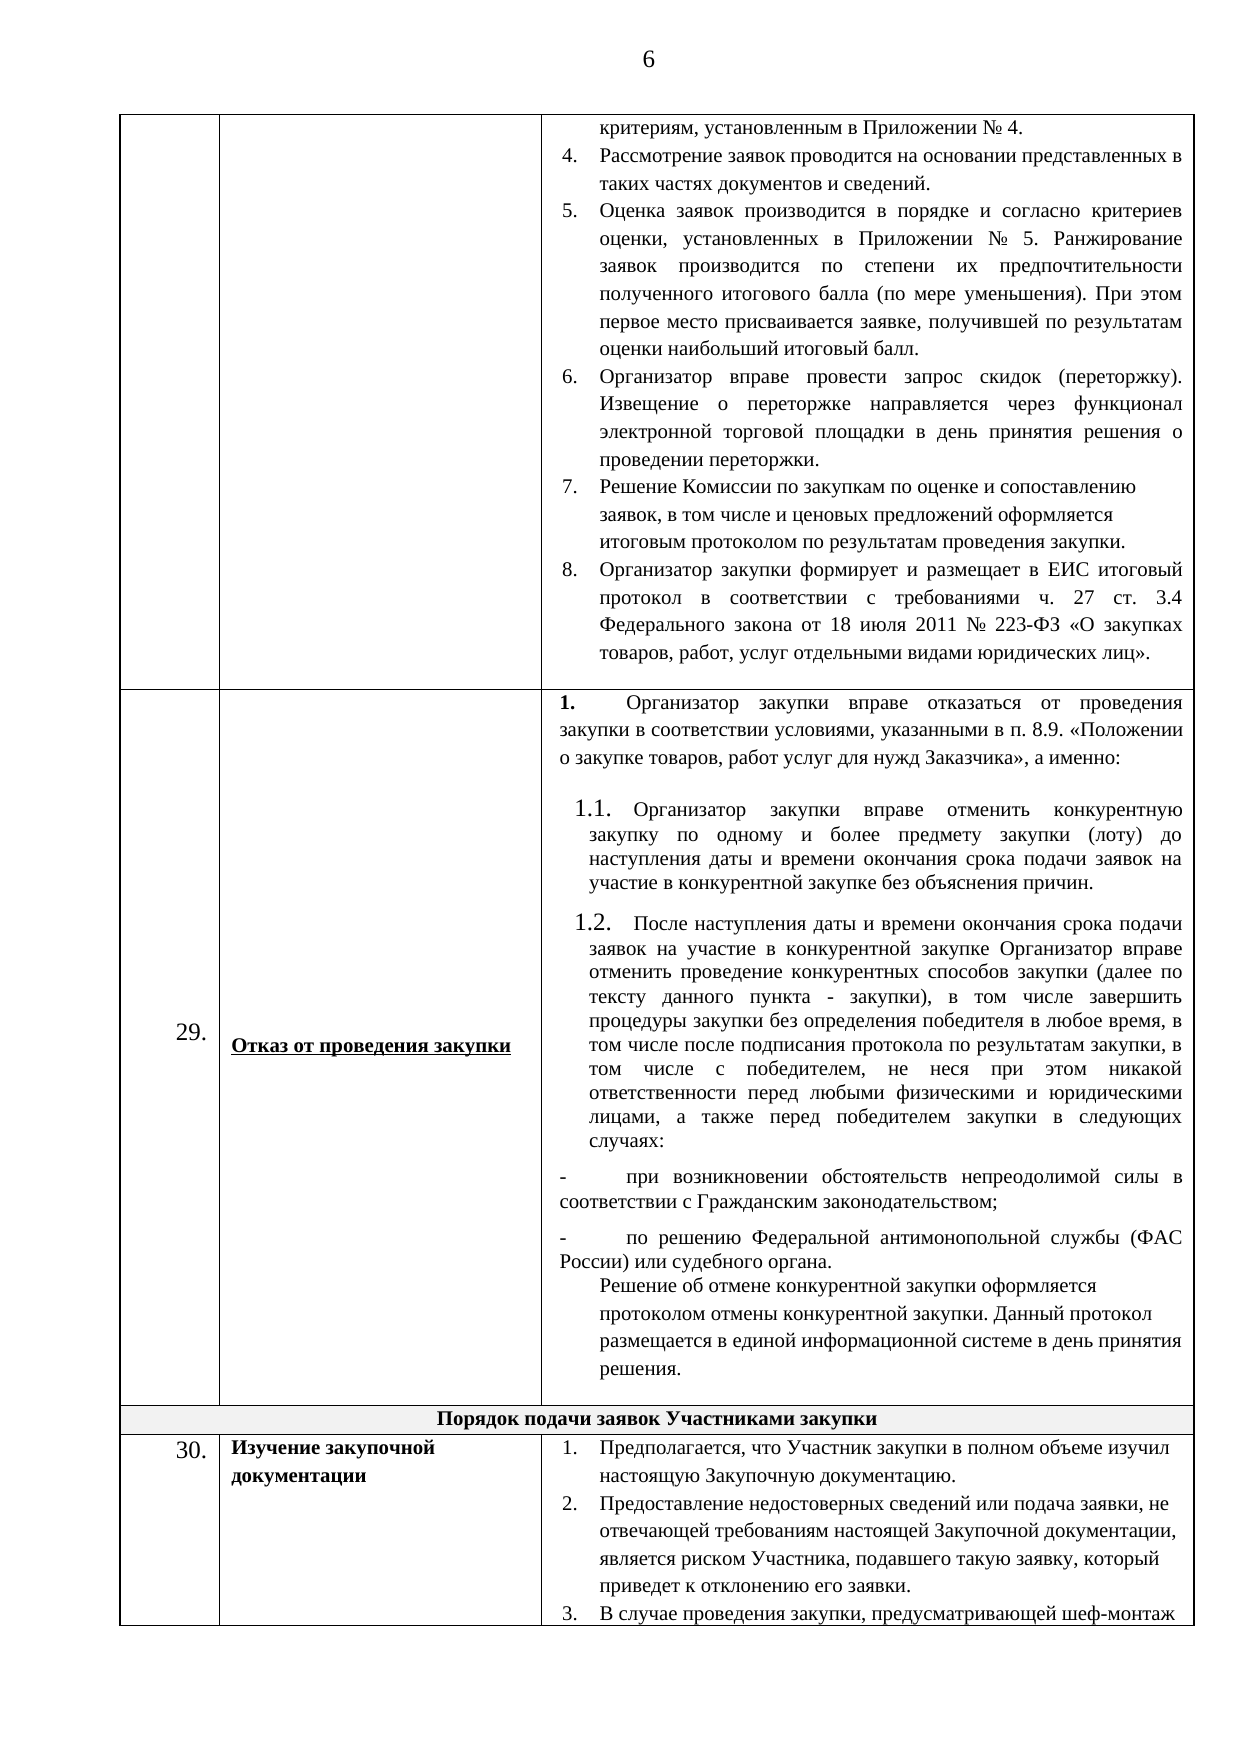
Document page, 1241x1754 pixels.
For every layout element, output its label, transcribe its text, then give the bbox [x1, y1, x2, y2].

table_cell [542, 115, 1193, 688]
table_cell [220, 1435, 541, 1625]
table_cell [220, 115, 541, 688]
table_cell Отказ от проведения закупки [220, 690, 541, 1405]
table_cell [542, 1435, 1193, 1625]
table_cell [121, 1435, 219, 1625]
table_cell Организатор закупки вправе отказаться от проведения закупки в соответствии условиями, указанными в п. 8.9. «Положении о закупке товаров, работ услуг для нужд Заказчика», а именно: Организатор закупки вправе отменить конкурентную закупку по одному и более предмету закупки (лоту) до наступления даты и времени окончания срока подачи заявок на участие в конкурентной закупке без объяснения причин. После наступления даты и времени окончания срока подачи заявок на участие в конкурентной закупке Организатор вправе отменить проведение конкурентных способов закупки (далее по тексту данного пункта - закупки), в том числе завершить процедуры закупки без определения победителя в любое время, в том числе после подписания протокола по результатам закупки, в том числе с победителем, не неся при этом никакой ответственности перед любыми физическими и юридическими лицами, а также перед победителем закупки в следующих случаях: - при возникновении обстоятельств непреодолимой силы в соответствии с Гражданским законодательством; - по решению Федеральной антимонопольной службы (ФАС России) или судебного органа. Решение об отмене конкурентной закупки оформляется протоколом отмены конкурентной закупки. Данный протокол размещается в единой информационной системе в день принятия решения. [542, 690, 1193, 1405]
table_cell [121, 115, 219, 688]
table_cell Порядок подачи заявок Участниками закупки [121, 1406, 1193, 1434]
table_cell [121, 690, 219, 1405]
